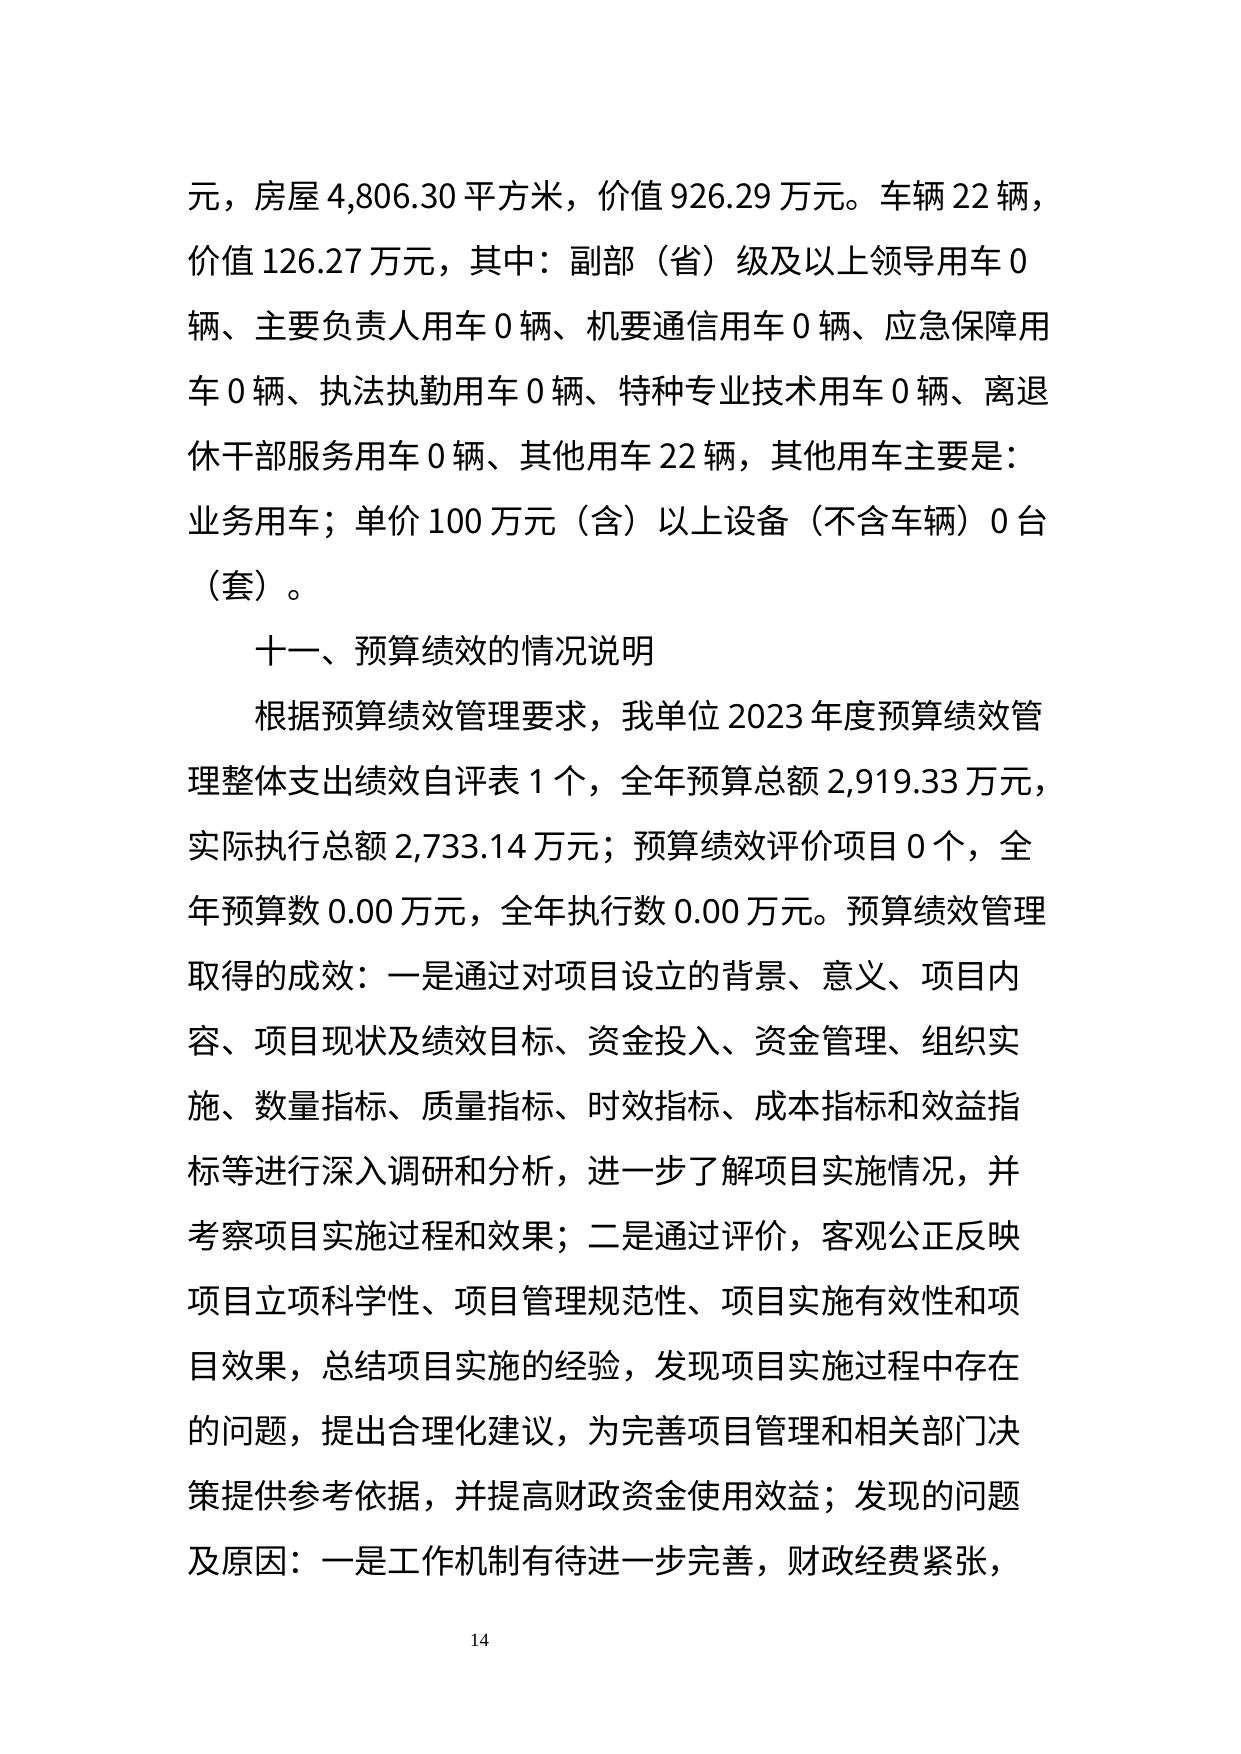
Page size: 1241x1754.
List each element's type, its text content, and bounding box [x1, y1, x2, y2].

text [187, 162, 1053, 617]
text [187, 682, 1053, 1592]
text 十一、预算绩效的情况说明 [187, 617, 1053, 682]
